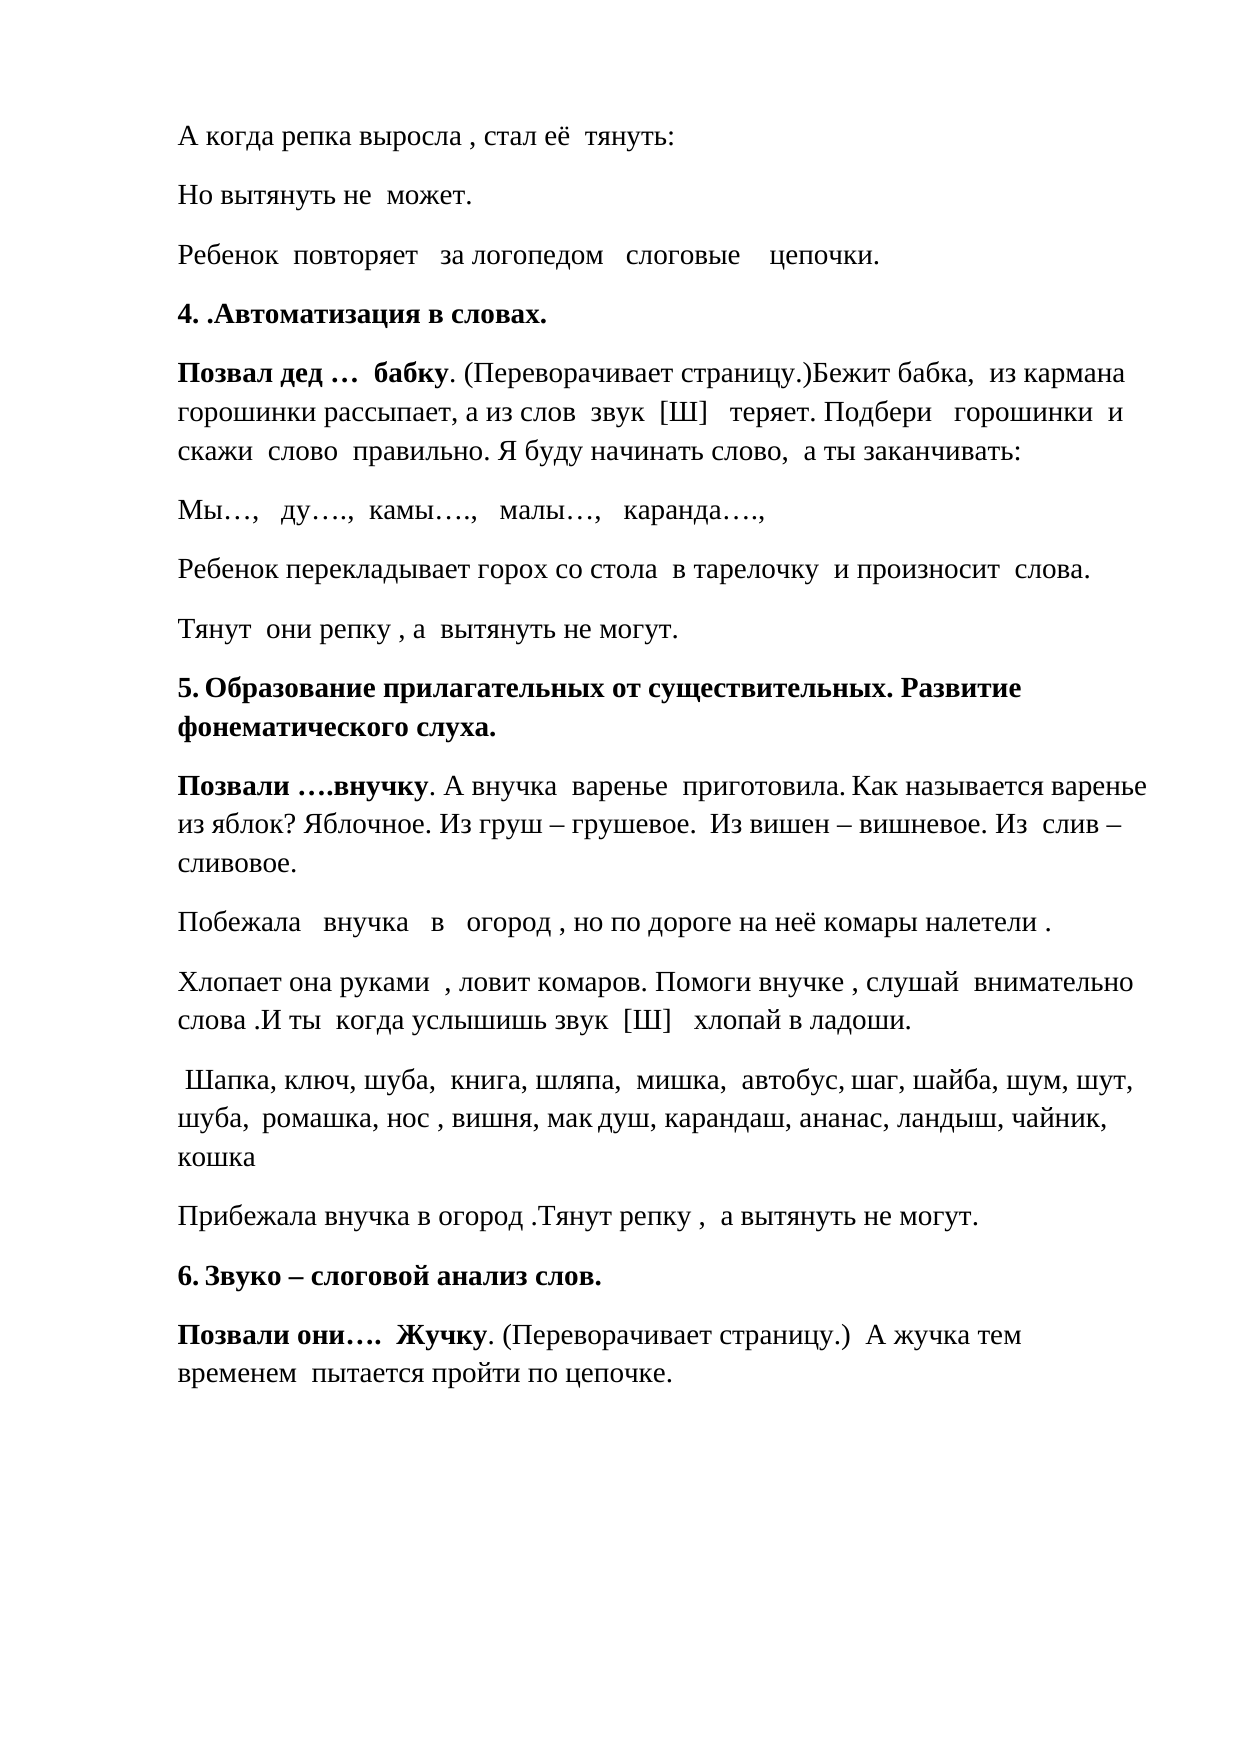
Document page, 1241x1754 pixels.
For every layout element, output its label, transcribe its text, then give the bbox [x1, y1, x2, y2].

text Мы…, ду…., камы…., малы…, каранда…., [177, 492, 1152, 526]
text Ребенок перекладывает горох со стола в тарелочку и произносит слова. [177, 551, 1152, 585]
text 5. Образование прилагательных от существительных. Развитие фонематического слуха. [177, 670, 1152, 742]
text Позвали ….внучку. А внучка варенье приготовила. Как называется варенье из яблок? Яблочное. Из груш – грушевое. Из вишен – вишневое. Из слив –сливовое. [177, 768, 1152, 879]
text 6. Звуко – слоговой анализ слов. [177, 1258, 1152, 1291]
text А когда репка выросла , стал её тянуть: [177, 118, 1152, 152]
text Шапка, ключ, шуба, книга, шляпа, мишка, автобус, шаг, шайба, шум, шут, шуба, ромашка, нос , вишня, мак душ, карандаш, ананас, ландыш, чайник, кошка [177, 1062, 1152, 1172]
text Побежала внучка в огород , но по дороге на неё комары налетели . [177, 904, 1152, 938]
text Позвали они…. Жучку. (Переворачивает страницу.) А жучка тем временем пытается пройти по цепочке. [177, 1317, 1152, 1389]
text Тянут они репку , а вытянуть не могут. [177, 611, 1152, 644]
text Прибежала внучка в огород .Тянут репку , а вытянуть не могут. [177, 1198, 1152, 1232]
text Но вытянуть не может. [177, 177, 1152, 211]
text 4. .Автоматизация в словах. [177, 296, 1152, 330]
text Ребенок повторяет за логопедом слоговые цепочки. [177, 237, 1152, 270]
text Позвал дед … бабку. (Переворачивает страницу.)Бежит бабка, из кармана горошинки рассыпает, а из слов звук [Ш] теряет. Подбери горошинки и скажи слово правильно. Я буду начинать слово, а ты заканчивать: [177, 356, 1152, 466]
text Хлопает она руками , ловит комаров. Помоги внучке , слушай внимательно слова .И ты когда услышишь звук [Ш] хлопай в ладоши. [177, 964, 1152, 1036]
